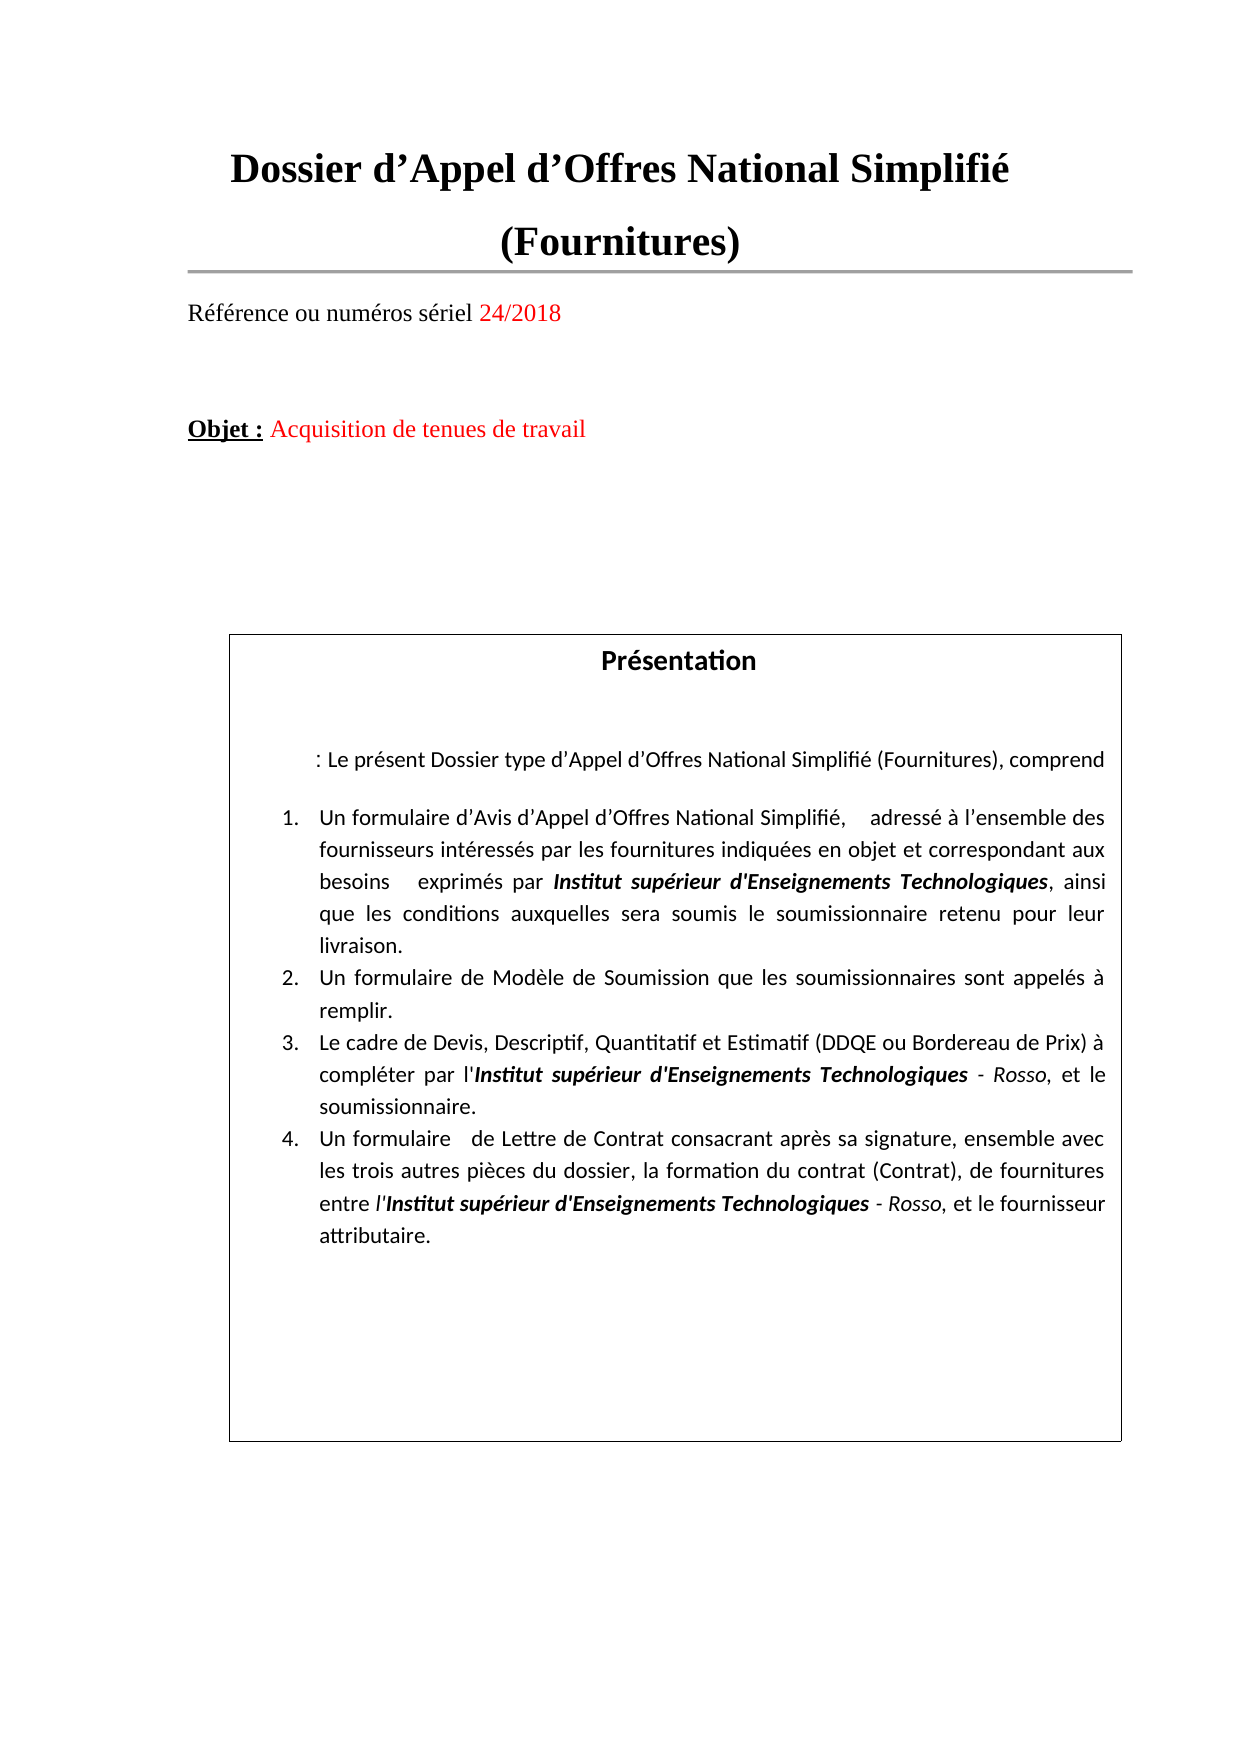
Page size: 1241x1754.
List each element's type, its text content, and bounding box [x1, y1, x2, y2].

text (Fournitures) [187, 216, 1053, 264]
text Référence ou numéros sériel 24/2018 [187, 298, 1053, 327]
text Dossier d’Appel d’Offres National Simplifié [187, 143, 1053, 191]
text Objet : Acquisition de tenues de travail [187, 414, 1053, 443]
